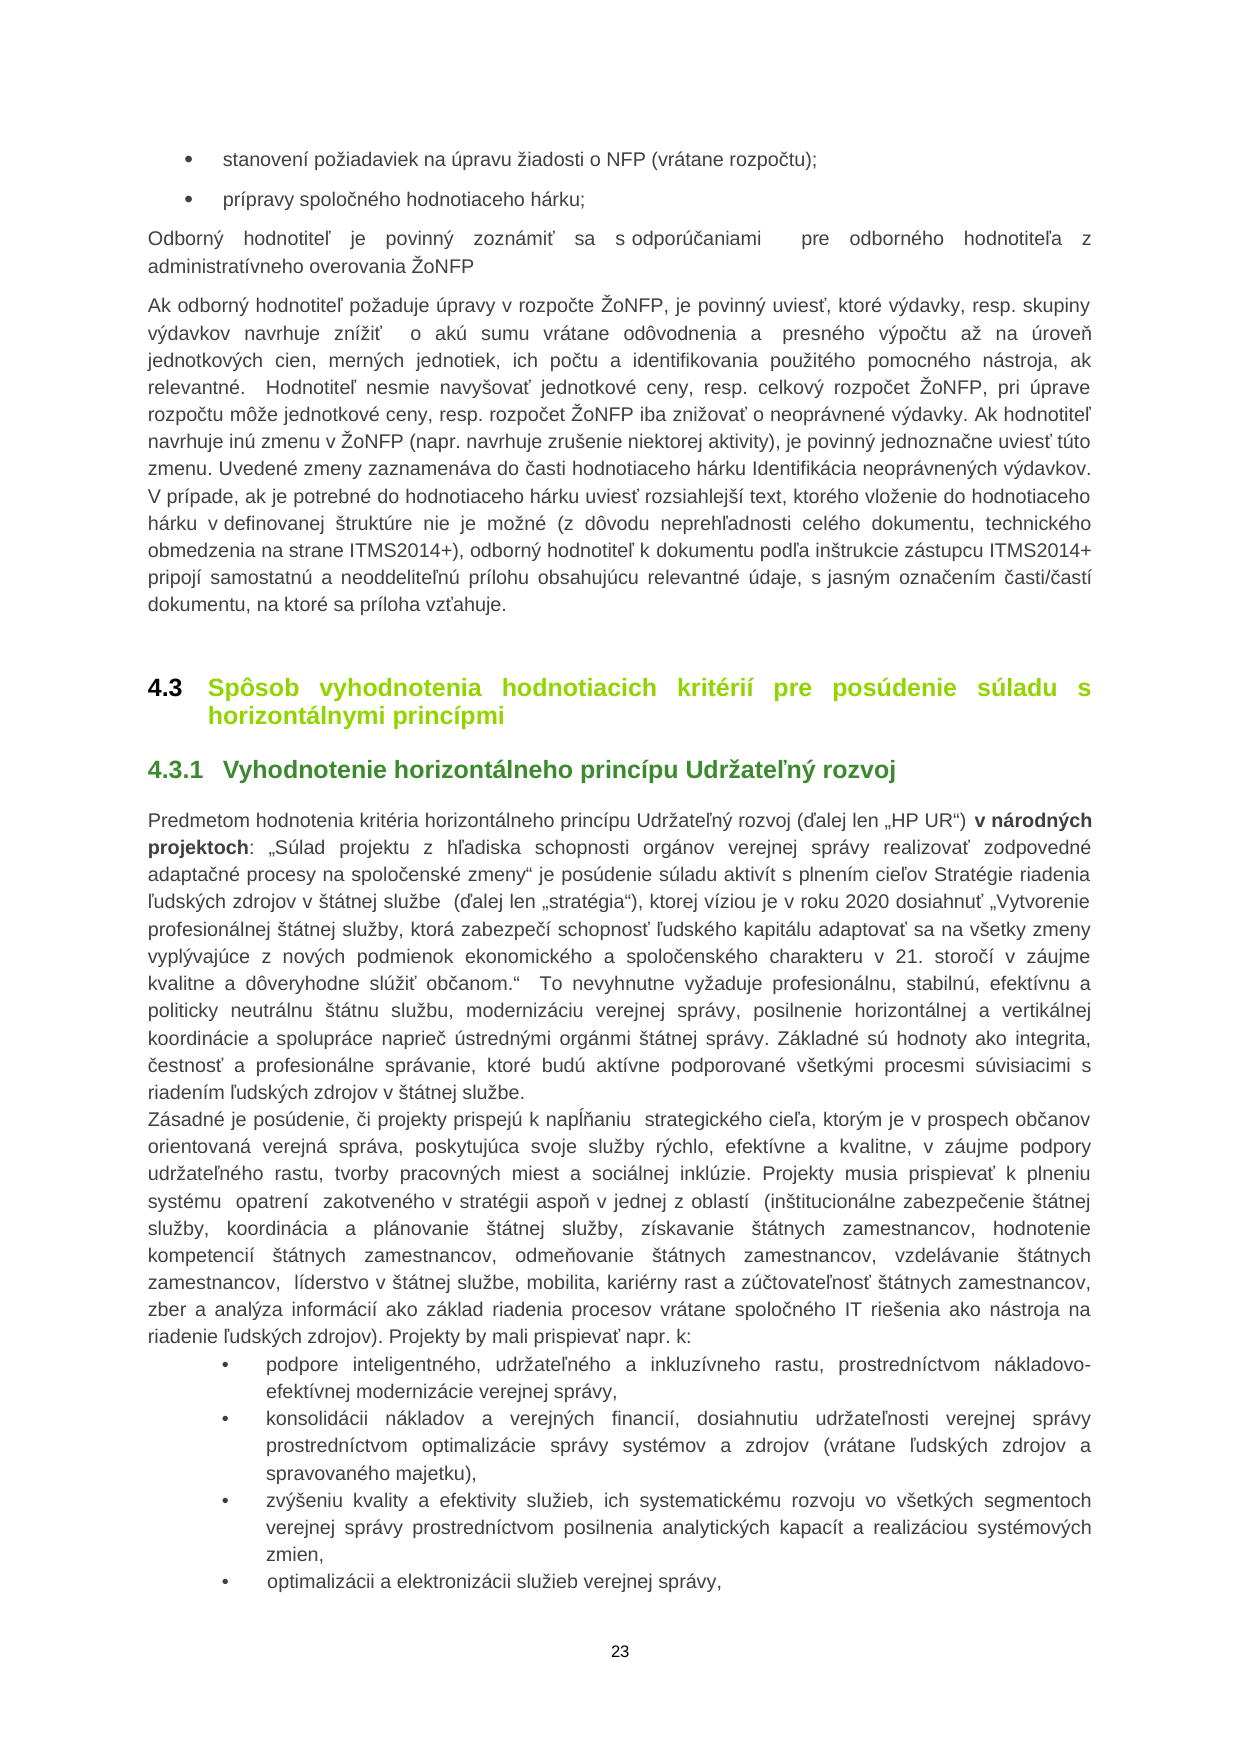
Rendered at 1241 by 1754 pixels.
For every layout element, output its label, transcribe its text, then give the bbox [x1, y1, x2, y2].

text • optimalizácii a elektronizácii služieb verejnej správy, [222, 1570, 1092, 1593]
text • konsolidácii nákladov a verejných financií, dosiahnutiu udržateľnosti verejnej správy prostredníctvom optimalizácie správy systémov a zdrojov (vrátane ľudských zdrojov a spravovaného majetku), [222, 1407, 1092, 1484]
subtitle Vyhodnotenie horizontálneho princípu Udržateľný rozvoj [148, 755, 1092, 784]
text • zvýšeniu kvality a efektivity služieb, ich systematickému rozvoju vo všetkých segmentoch verejnej správy prostredníctvom posilnenia analytických kapacít a realizáciou systémových zmien, [222, 1488, 1092, 1566]
text Ak odborný hodnotiteľ požaduje úpravy v rozpočte ŽoNFP, je povinný uviesť, ktoré výdavky, resp. skupiny výdavkov navrhuje znížiť o akú sumu vrátane odôvodnenia a presného výpočtu až na úroveň jednotkových cien, merných jednotiek, ich počtu a identifikovania použitého pomocného nástroja, ak relevantné. Hodnotiteľ nesmie navyšovať jednotkové ceny, resp. celkový rozpočet ŽoNFP, pri úprave rozpočtu môže jednotkové ceny, resp. rozpočet ŽoNFP iba znižovať o neoprávnené výdavky. Ak hodnotiteľ navrhuje inú zmenu v ŽoNFP (napr. navrhuje zrušenie niektorej aktivity), je povinný jednoznačne uviesť túto zmenu. Uvedené zmeny zaznamenáva do časti hodnotiaceho hárku Identifikácia neoprávnených výdavkov. V prípade, ak je potrebné do hodnotiaceho hárku uviesť rozsiahlejší text, ktorého vloženie do hodnotiaceho hárku v definovanej štruktúre nie je možné (z dôvodu neprehľadnosti celého dokumentu, technického obmedzenia na strane ITMS2014+), odborný hodnotiteľ k dokumentu podľa inštrukcie zástupcu ITMS2014+ pripojí samostatnú a neoddeliteľnú prílohu obsahujúcu relevantné údaje, s jasným označením časti/častí dokumentu, na ktoré sa príloha vzťahuje. [148, 294, 1092, 616]
text Odborný hodnotiteľ je povinný zoznámiť sa s odporúčaniami pre odborného hodnotiteľa z administratívneho overovania ŽoNFP [148, 227, 1092, 277]
list stanovení požiadaviek na úpravu žiadosti o NFP (vrátane rozpočtu); [185, 148, 1092, 171]
text Predmetom hodnotenia kritéria horizontálneho princípu Udržateľný rozvoj (ďalej len „HP UR“) v národných projektoch: „Súlad projektu z hľadiska schopnosti orgánov verejnej správy realizovať zodpovedné adaptačné procesy na spoločenské zmeny“ je posúdenie súladu aktivít s plnením cieľov Stratégie riadenia ľudských zdrojov v štátnej službe (ďalej len „stratégia“), ktorej víziou je v roku 2020 dosiahnuť „Vytvorenie profesionálnej štátnej služby, ktorá zabezpečí schopnosť ľudského kapitálu adaptovať sa na všetky zmeny vyplývajúce z nových podmienok ekonomického a spoločenského charakteru v 21. storočí v záujme kvalitne a dôveryhodne slúžiť občanom.“ To nevyhnutne vyžaduje profesionálnu, stabilnú, efektívnu a politicky neutrálnu štátnu službu, modernizáciu verejnej správy, posilnenie horizontálnej a vertikálnej koordinácie a spolupráce naprieč ústrednými orgánmi štátnej správy. Základné sú hodnoty ako integrita, čestnosť a profesionálne správanie, ktoré budú aktívne podporované všetkými procesmi súvisiacimi s riadením ľudských zdrojov v štátnej službe. [148, 809, 1092, 1103]
text • podpore inteligentného, udržateľného a inkluzívneho rastu, prostredníctvom nákladovo-efektívnej modernizácie verejnej správy, [222, 1353, 1092, 1402]
subtitle Spôsob vyhodnotenia hodnotiacich kritérií pre posúdenie súladu s horizontálnymi princípmi [148, 673, 1092, 730]
list prípravy spoločného hodnotiaceho hárku; [185, 187, 1092, 210]
text Zásadné je posúdenie, či projekty prispejú k napĺňaniu strategického cieľa, ktorým je v prospech občanov orientovaná verejná správa, poskytujúca svoje služby rýchlo, efektívne a kvalitne, v záujme podpory udržateľného rastu, tvorby pracovných miest a sociálnej inklúzie. Projekty musia prispievať k plneniu systému opatrení zakotveného v stratégii aspoň v jednej z oblastí (inštitucionálne zabezpečenie štátnej služby, koordinácia a plánovanie štátnej služby, získavanie štátnych zamestnancov, hodnotenie kompetencií štátnych zamestnancov, odmeňovanie štátnych zamestnancov, vzdelávanie štátnych zamestnancov, líderstvo v štátnej službe, mobilita, kariérny rast a zúčtovateľnosť štátnych zamestnancov, zber a analýza informácií ako základ riadenia procesov vrátane spoločného IT riešenia ako nástroja na riadenie ľudských zdrojov). Projekty by mali prispievať napr. k: [148, 1108, 1092, 1348]
